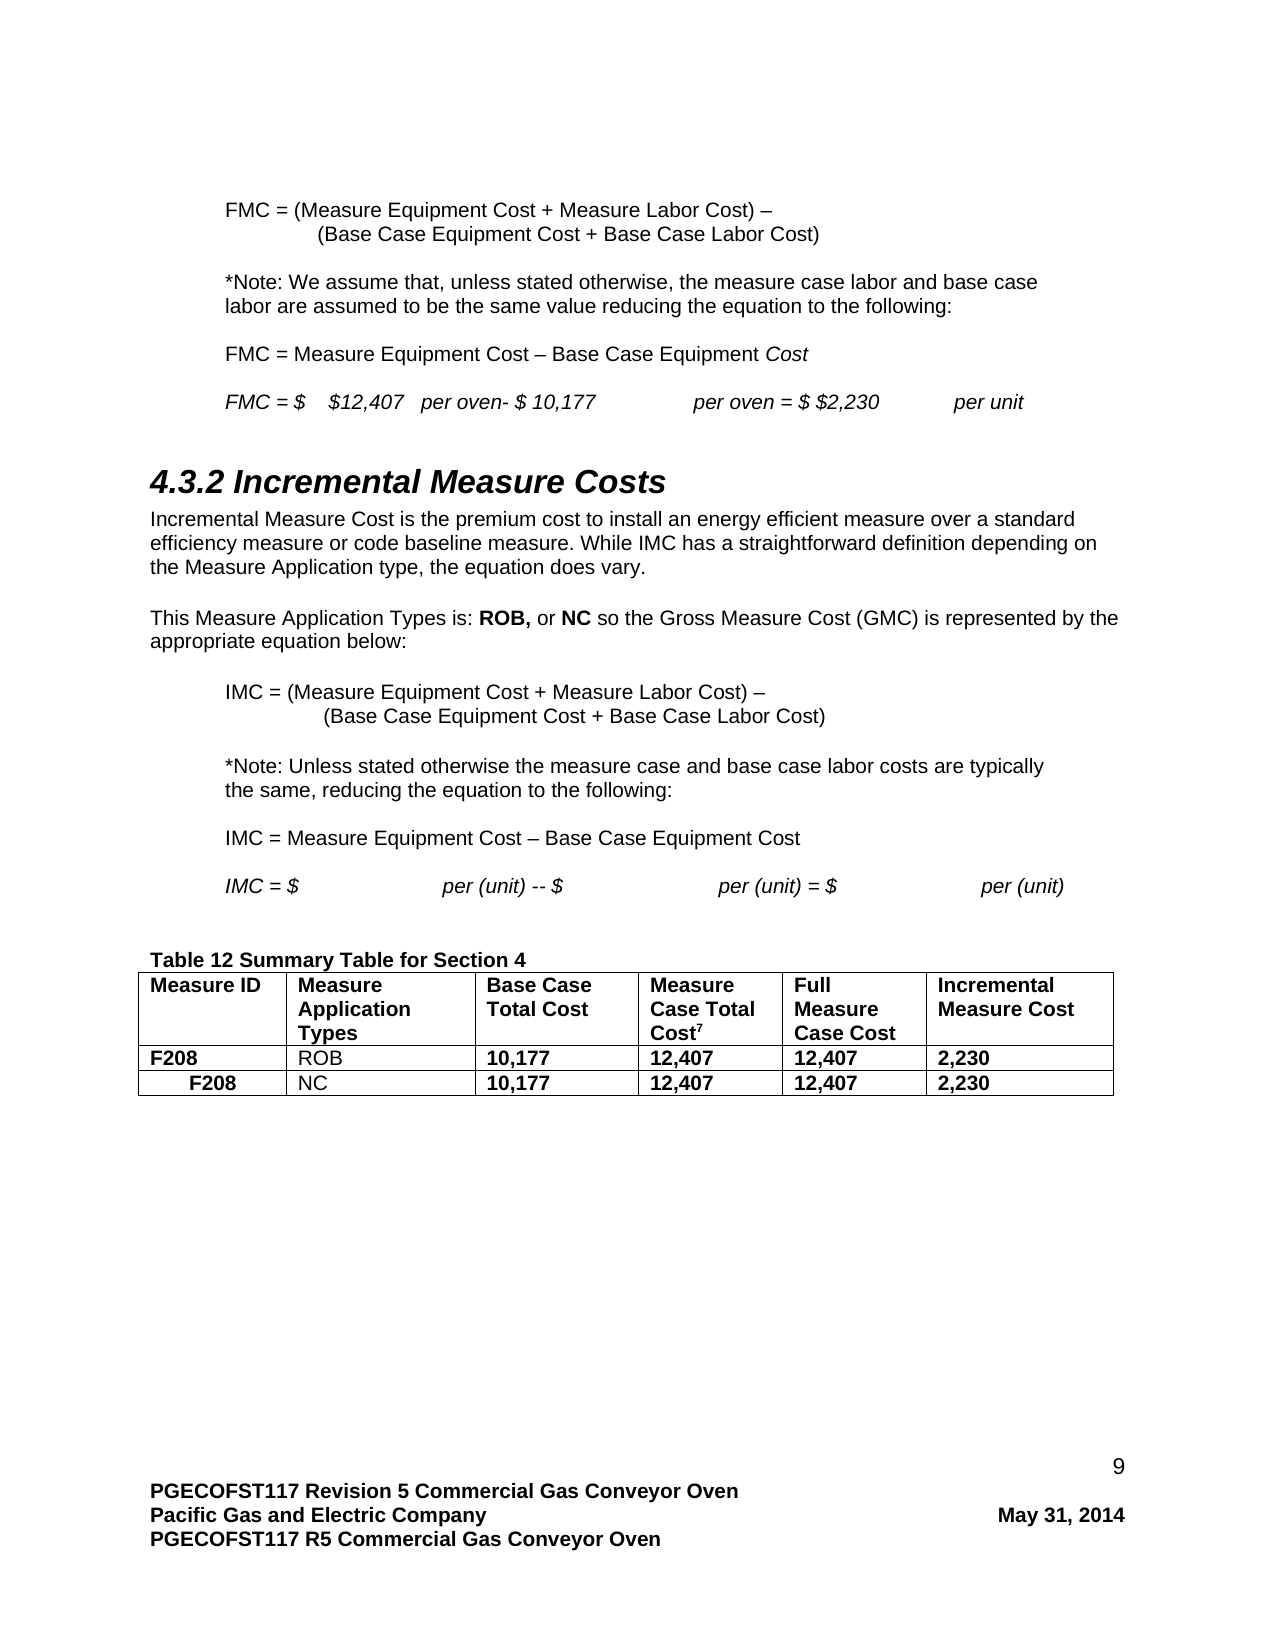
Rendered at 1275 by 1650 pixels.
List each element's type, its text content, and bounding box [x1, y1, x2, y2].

table_header Base Case Total Cost [476, 973, 638, 1045]
text IMC = $ per (unit) -- $ per (unit) = $ per (unit) [150, 874, 1125, 898]
table_cell NC [287, 1071, 475, 1095]
table_cell 2,230 [927, 1046, 1113, 1070]
table_cell 12,407 [783, 1046, 926, 1070]
text FMC = (Measure Equipment Cost + Measure Labor Cost) – [150, 198, 1125, 222]
table_cell 2,230 [927, 1071, 1113, 1095]
table_header Measure ID [139, 973, 286, 1045]
text Table 12 Summary Table for Section 4 [150, 948, 1125, 972]
text This Measure Application Types is: ROB, or NC so the Gross Measure Cost (GMC) is represented by the appropriate equation below: [150, 605, 1125, 653]
text FMC = $ $12,407 per oven- $ 10,177 per oven = $ $2,230 per unit [150, 389, 1125, 413]
text (Base Case Equipment Cost + Base Case Labor Cost) [225, 704, 1125, 728]
subtitle 4.3.2 Incremental Measure Costs [150, 462, 1125, 501]
table_header Measure Case Total Cost [639, 973, 782, 1045]
table_cell 12,407 [639, 1046, 782, 1070]
table_header Measure Application Types [287, 973, 475, 1045]
text IMC = Measure Equipment Cost – Base Case Equipment Cost [150, 826, 1125, 850]
table_cell 12,407 [783, 1071, 926, 1095]
text Incremental Measure Cost is the premium cost to install an energy efficient measure over a standard efficiency measure or code baseline measure. While IMC has a straightforward definition depending on the Measure Application type, the equation does vary. [150, 507, 1125, 579]
text IMC = (Measure Equipment Cost + Measure Labor Cost) – [150, 680, 1125, 704]
text *Note: Unless stated otherwise the measure case and base case labor costs are typically the same, reducing the equation to the following: [225, 754, 1050, 802]
table_cell 12,407 [639, 1071, 782, 1095]
table_cell F208 [139, 1071, 286, 1095]
text FMC = Measure Equipment Cost – Base Case Equipment Cost [150, 342, 1125, 366]
text *Note: We assume that, unless stated otherwise, the measure case labor and base case labor are assumed to be the same value reducing the equation to the following: [225, 270, 1050, 318]
table_cell 10,177 [476, 1071, 638, 1095]
table_header Incremental Measure Cost [927, 973, 1113, 1045]
table_cell 10,177 [476, 1046, 638, 1070]
table_cell F208 [139, 1046, 286, 1070]
text (Base Case Equipment Cost + Base Case Labor Cost) [225, 222, 1125, 246]
table_header Full Measure Case Cost [783, 973, 926, 1045]
table_cell ROB [287, 1046, 475, 1070]
